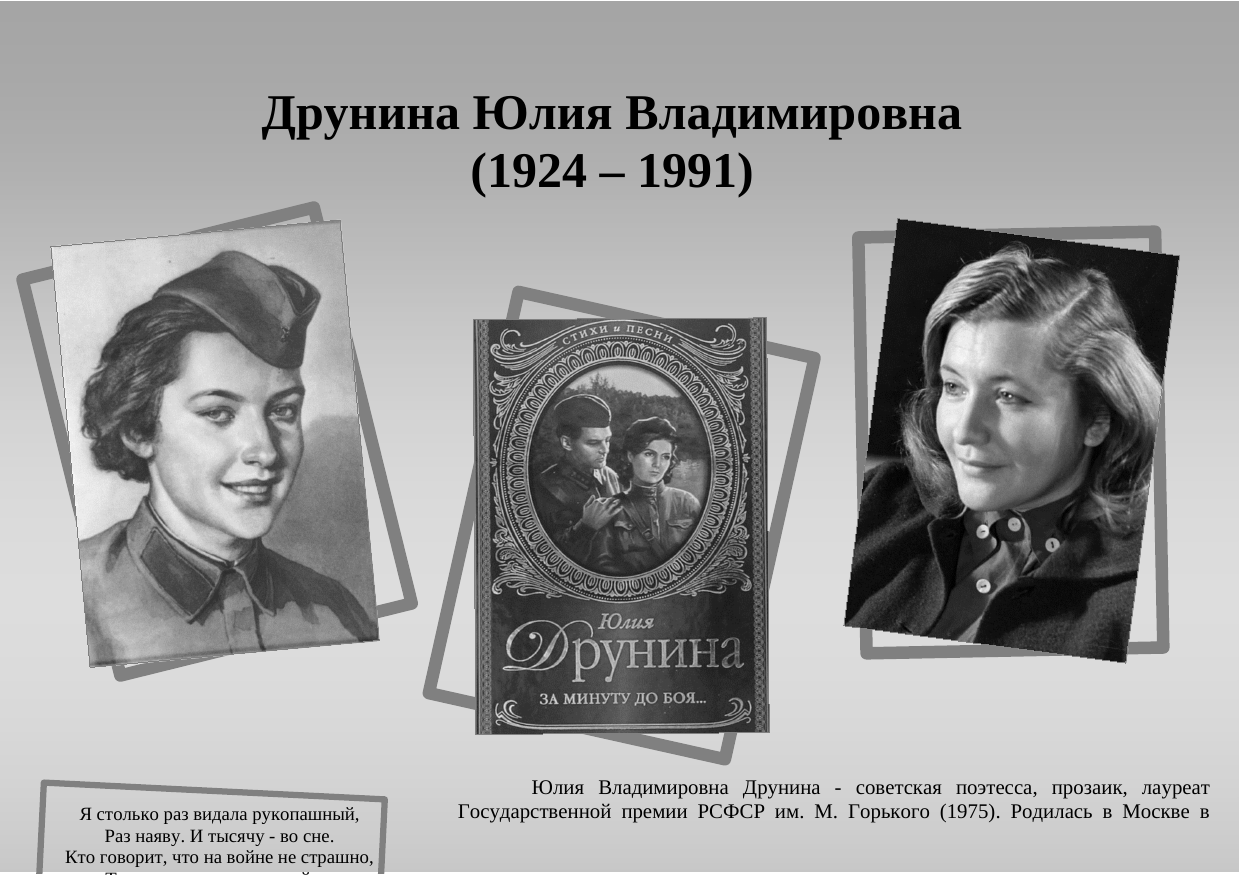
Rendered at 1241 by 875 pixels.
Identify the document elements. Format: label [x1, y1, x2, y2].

text [29, 775, 1211, 823]
picture [43, 823, 380, 872]
picture [0, 1, 1239, 872]
